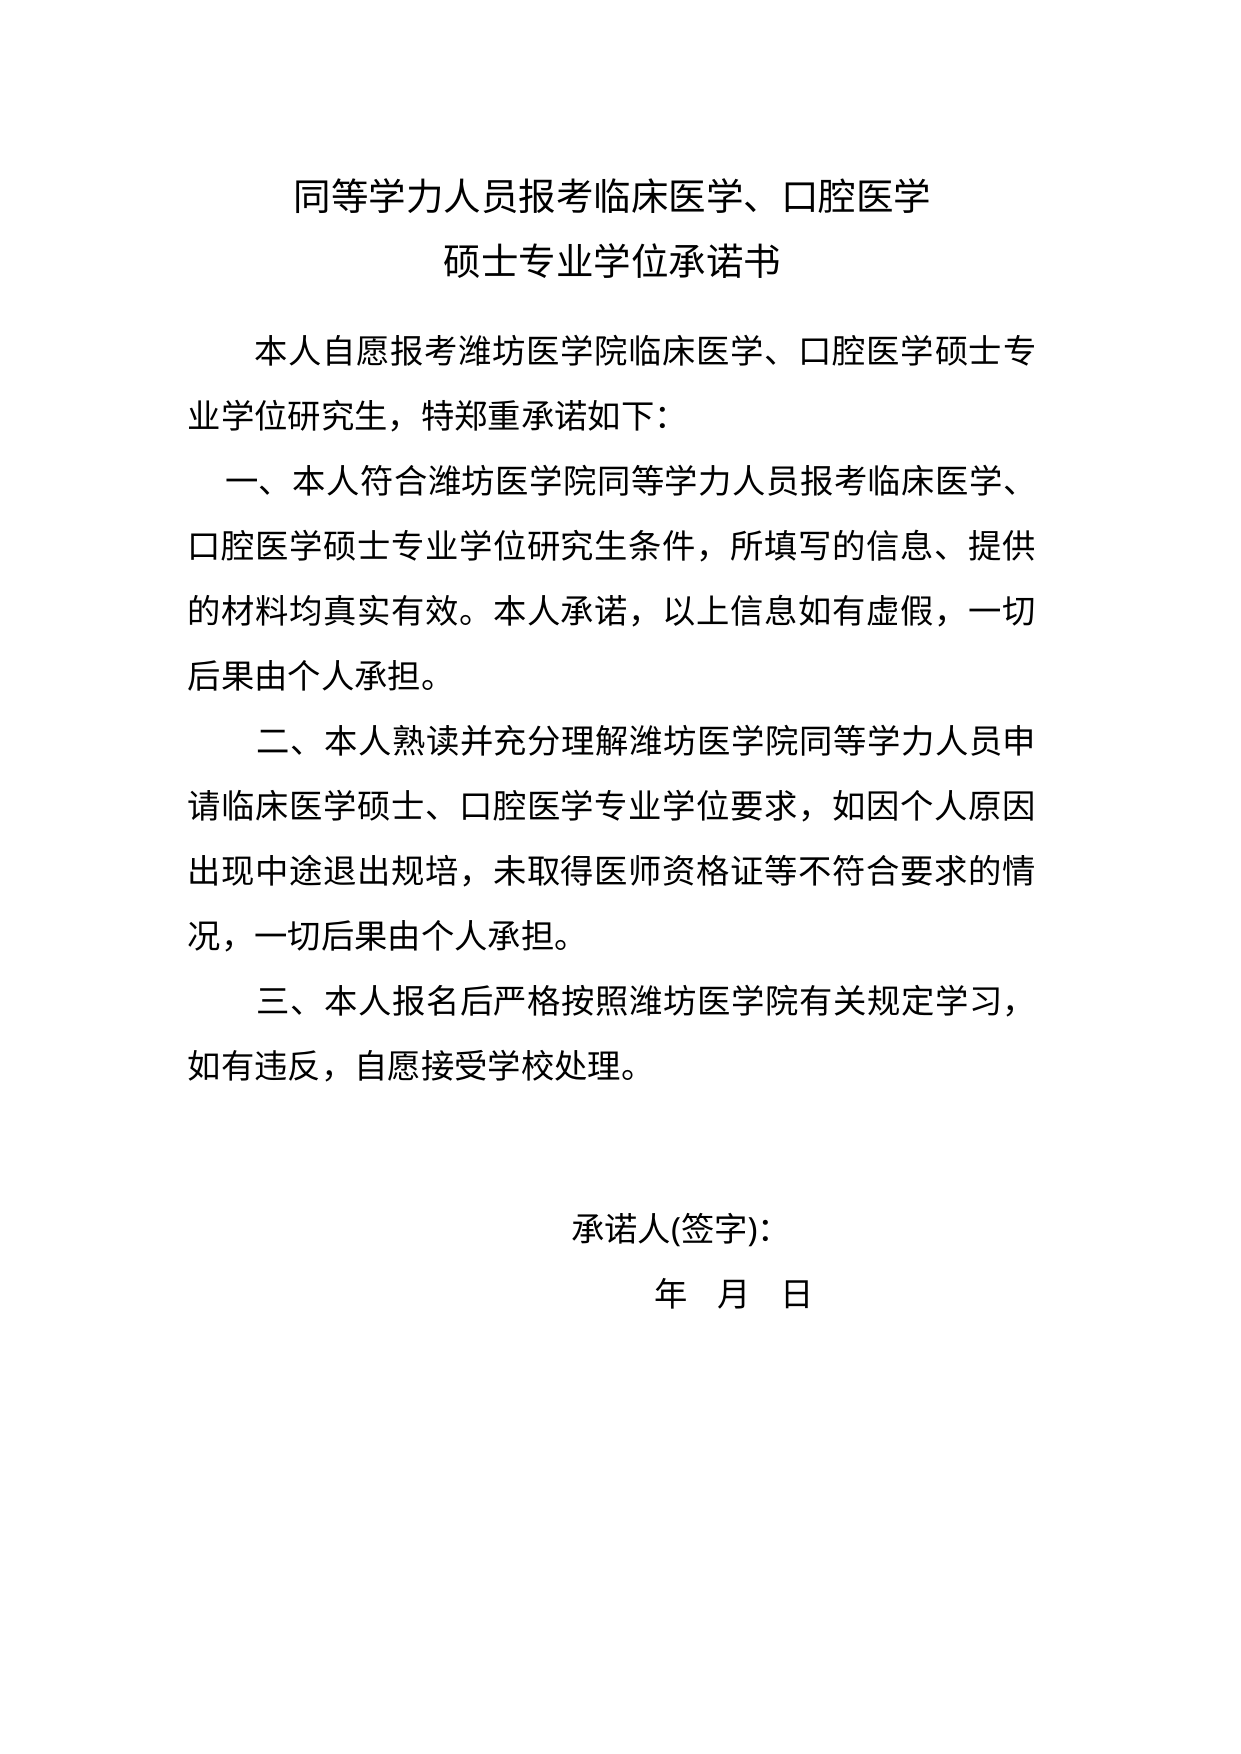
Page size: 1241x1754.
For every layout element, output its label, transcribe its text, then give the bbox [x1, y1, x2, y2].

text 三、本人报名后严格按照潍坊医学院有关规定学习，如有违反，自愿接受学校处理。 [187, 967, 1037, 1097]
text 本人自愿报考潍坊医学院临床医学、口腔医学硕士专业学位研究生，特郑重承诺如下： [187, 317, 1037, 447]
text 二、本人熟读并充分理解潍坊医学院同等学力人员申请临床医学硕士、口腔医学专业学位要求，如因个人原因出现中途退出规培，未取得医师资格证等不符合要求的情况，一切后果由个人承担。 [187, 707, 1037, 967]
text 硕士专业学位承诺书 [187, 227, 1037, 292]
text 一、本人符合潍坊医学院同等学力人员报考临床医学、口腔医学硕士专业学位研究生条件，所填写的信息、提供的材料均真实有效。本人承诺，以上信息如有虚假，一切后果由个人承担。 [187, 447, 1037, 707]
text 同等学力人员报考临床医学、口腔医学 [187, 162, 1037, 227]
text 承诺人(签字)： [187, 1194, 1037, 1259]
text 年 月 日 [187, 1259, 1037, 1324]
